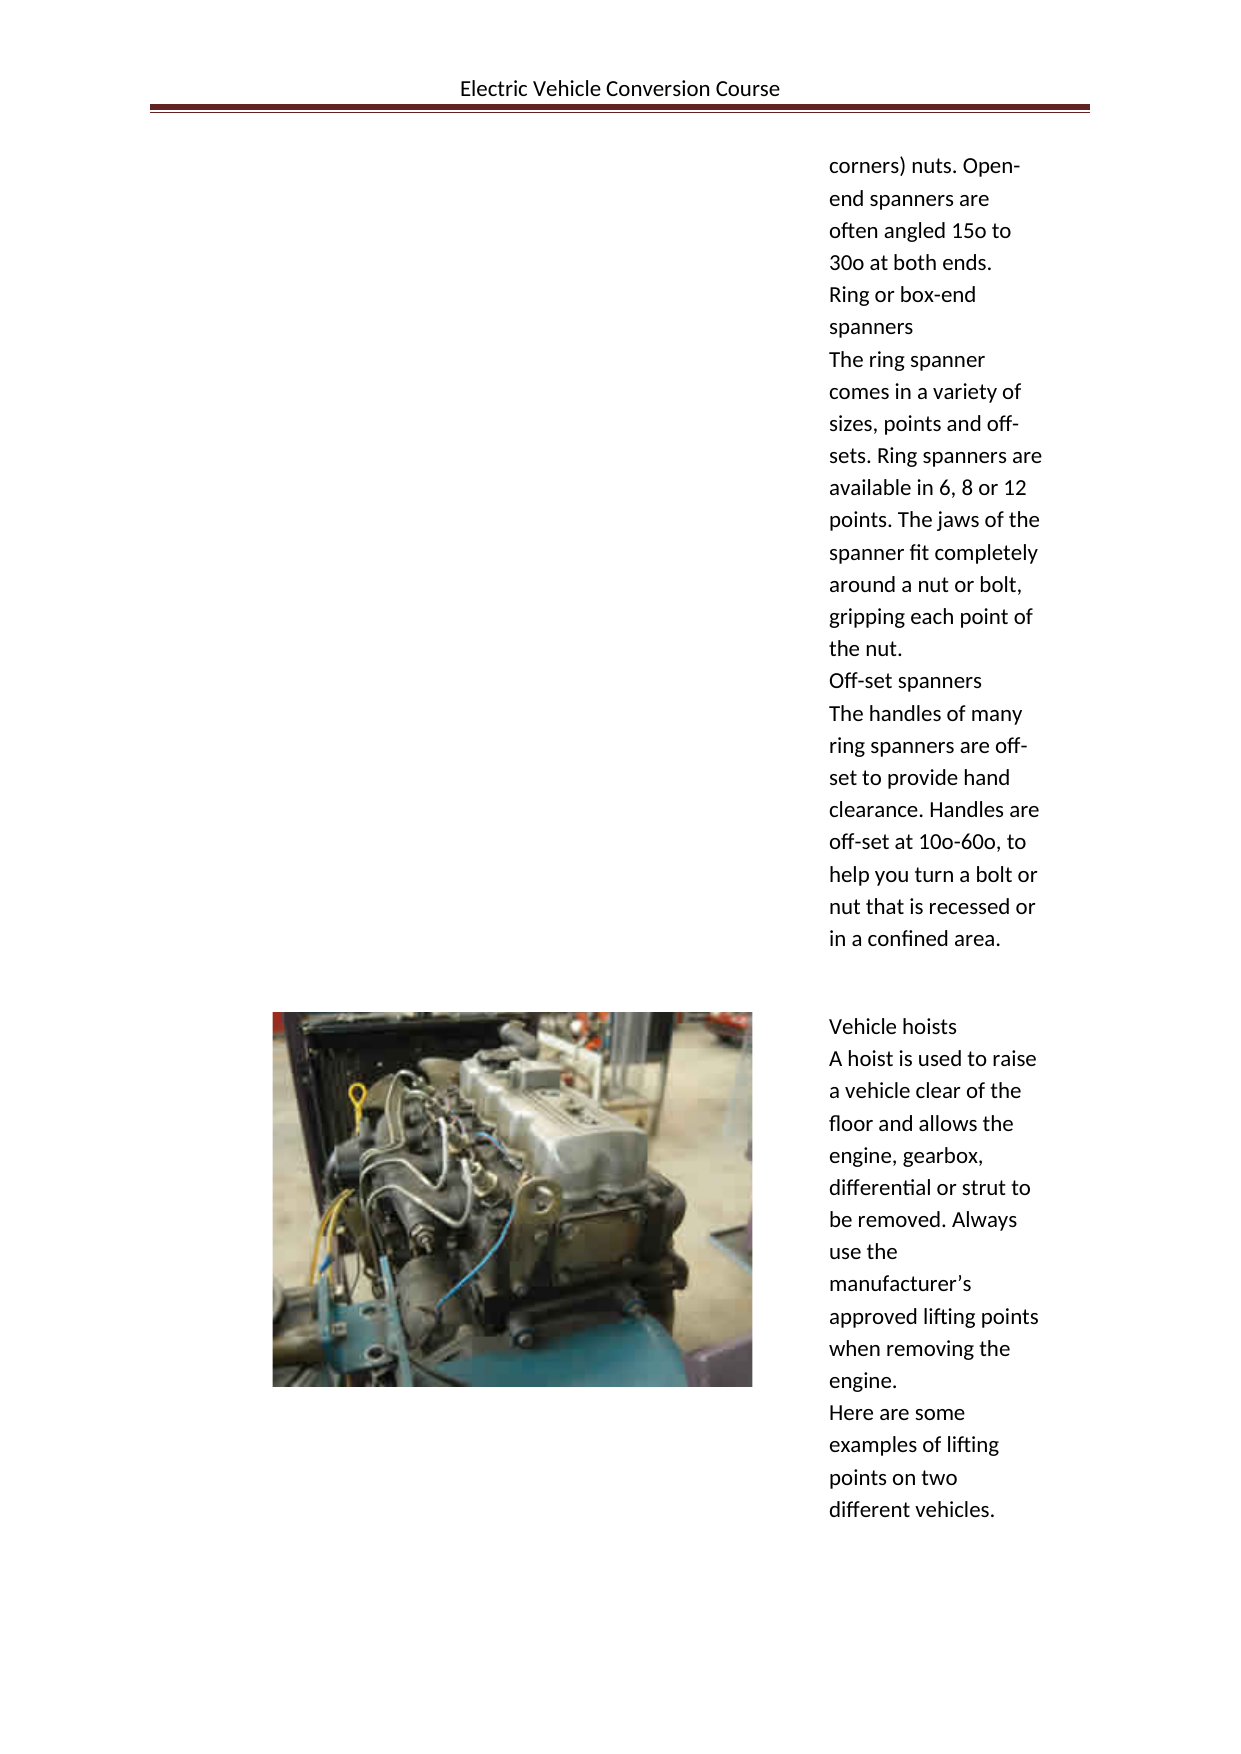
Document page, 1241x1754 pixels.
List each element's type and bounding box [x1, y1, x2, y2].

picture [272, 1012, 753, 1387]
table_header [174, 150, 1067, 1581]
